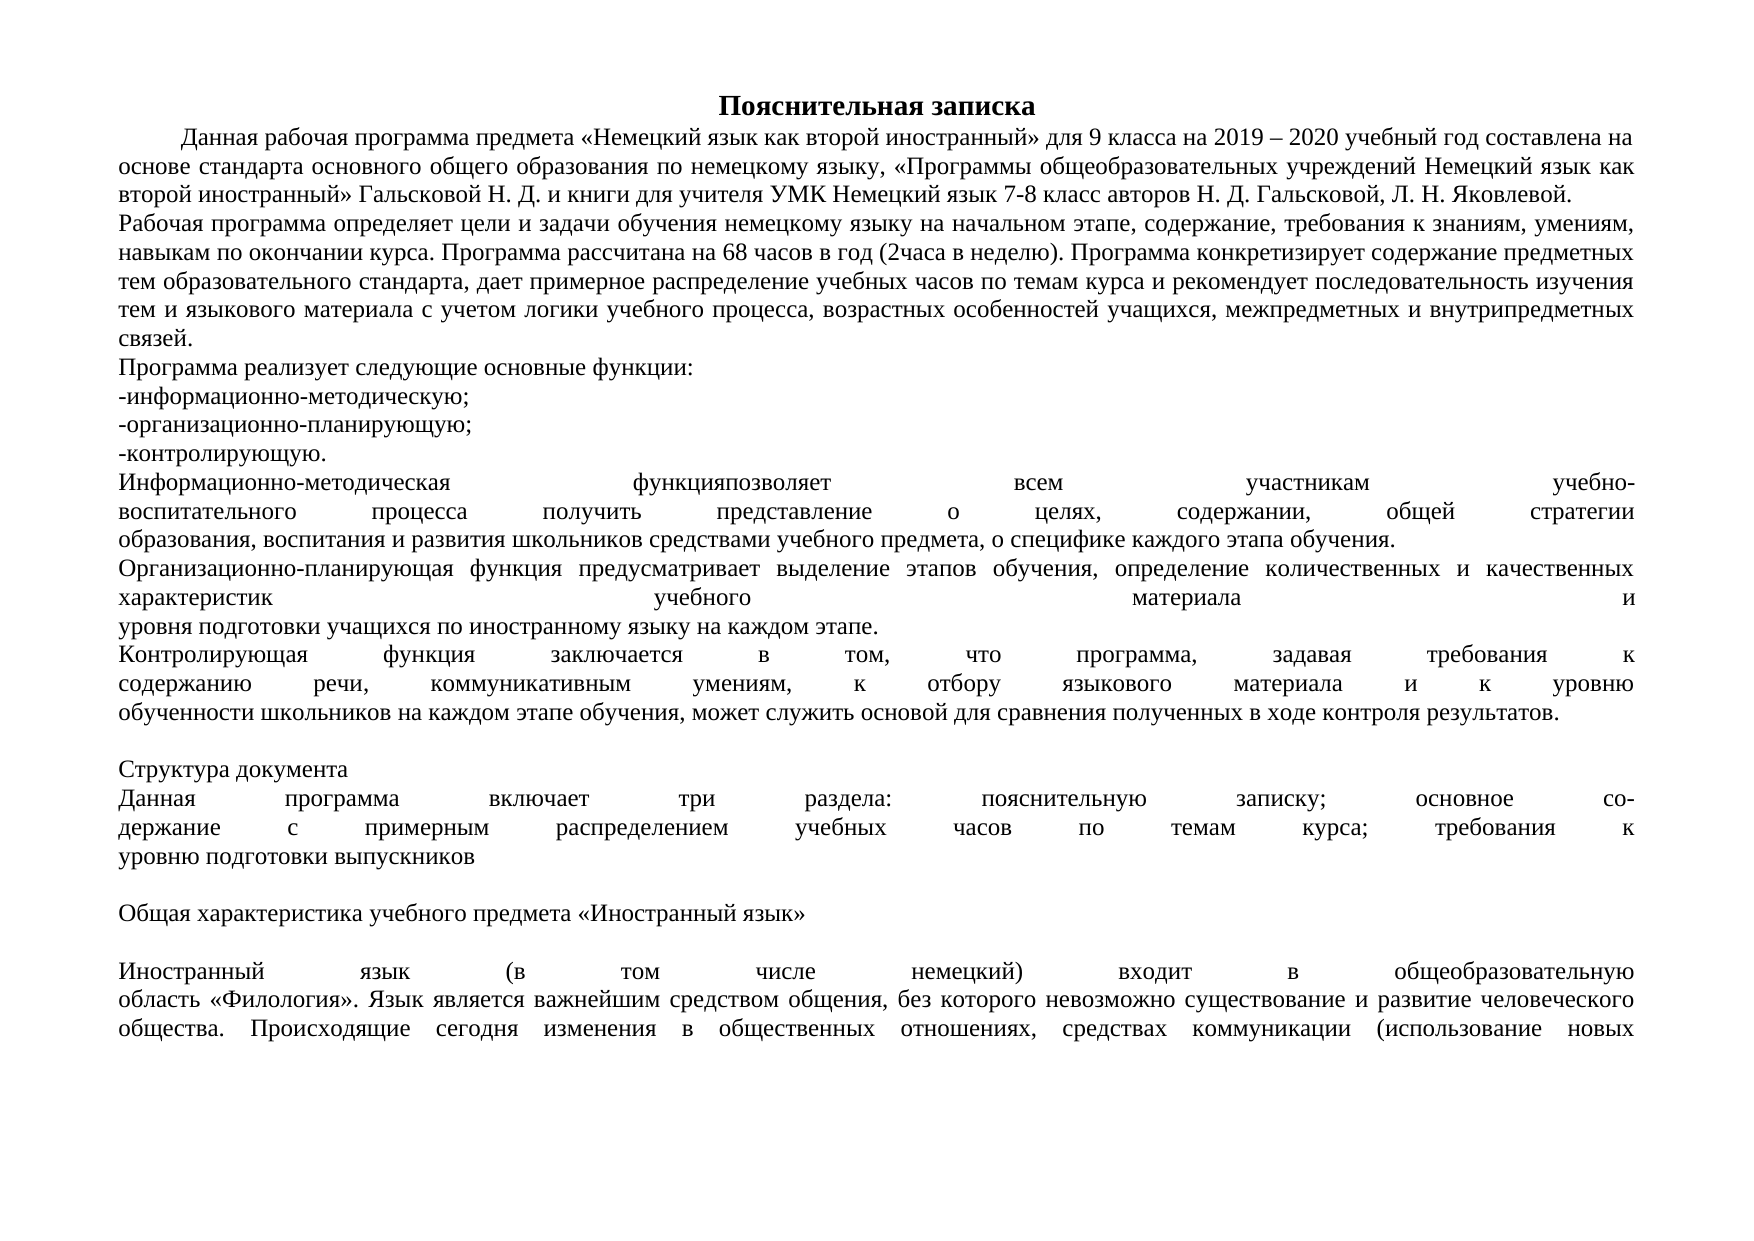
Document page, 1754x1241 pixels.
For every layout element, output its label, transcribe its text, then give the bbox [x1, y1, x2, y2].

text Данная программа включает три раздела: пояснительную записку; основное со- держание с примерным распределением учебных часов по темам курса; требования к уровню подготовки выпускников [118, 783, 1636, 869]
text -информационно-методическую; -организационно-планирующую; -контролирующую. Информационно-методическая функцияпозволяет всем участникам учебно- воспитательного процесса получить представление о целях, содержании, общей стратегии образования, воспитания и развития школьников средствами учебного предмета, о специфике каждого этапа обучения. [118, 381, 1636, 553]
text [118, 956, 1636, 1042]
text Данная рабочая программа предмета «Немецкий язык как второй иностранный» для 9 класса на 2019 – 2020 учебный год составлена на основе стандарта основного общего образования по немецкому языку, «Программы общеобразовательных учреждений Немецкий язык как второй иностранный» Гальсковой Н. Д. и книги для учителя УМК Немецкий язык 7-8 класс авторов Н. Д. Гальсковой, Л. Н. Яковлевой. [118, 122, 1636, 208]
text Общая характеристика учебного предмета «Иностранный язык» [118, 898, 1636, 927]
text Программа реализует следующие основные функции: [118, 352, 1636, 381]
text Контролирующая функция заключается в том, что программа, задавая требования к содержанию речи, коммуникативным умениям, к отбору языкового материала и к уровню обученности школьников на каждом этапе обучения, может служить основой для сравнения полученных в ходе контроля результатов. [118, 639, 1636, 726]
text Структура документа [118, 754, 1636, 783]
text Организационно-планирующая функция предусматривает выделение этапов обучения, определение количественных и качественных характеристик учебного материала и уровня подготовки учащихся по иностранному языку на каждом этапе. [118, 553, 1636, 639]
text Пояснительная записка [118, 88, 1636, 122]
text Рабочая программа определяет цели и задачи обучения немецкому языку на начальном этапе, содержание, требования к знаниям, умениям, навыкам по окончании курса. Программа рассчитана на 68 часов в год (2часа в неделю). Программа конкретизирует содержание предметных тем образовательного стандарта, дает примерное распределение учебных часов по темам курса и рекомендует последовательность изучения тем и языкового материала с учетом логики учебного процесса, возрастных особенностей учащихся, межпредметных и внутрипредметных связей. [118, 208, 1636, 352]
